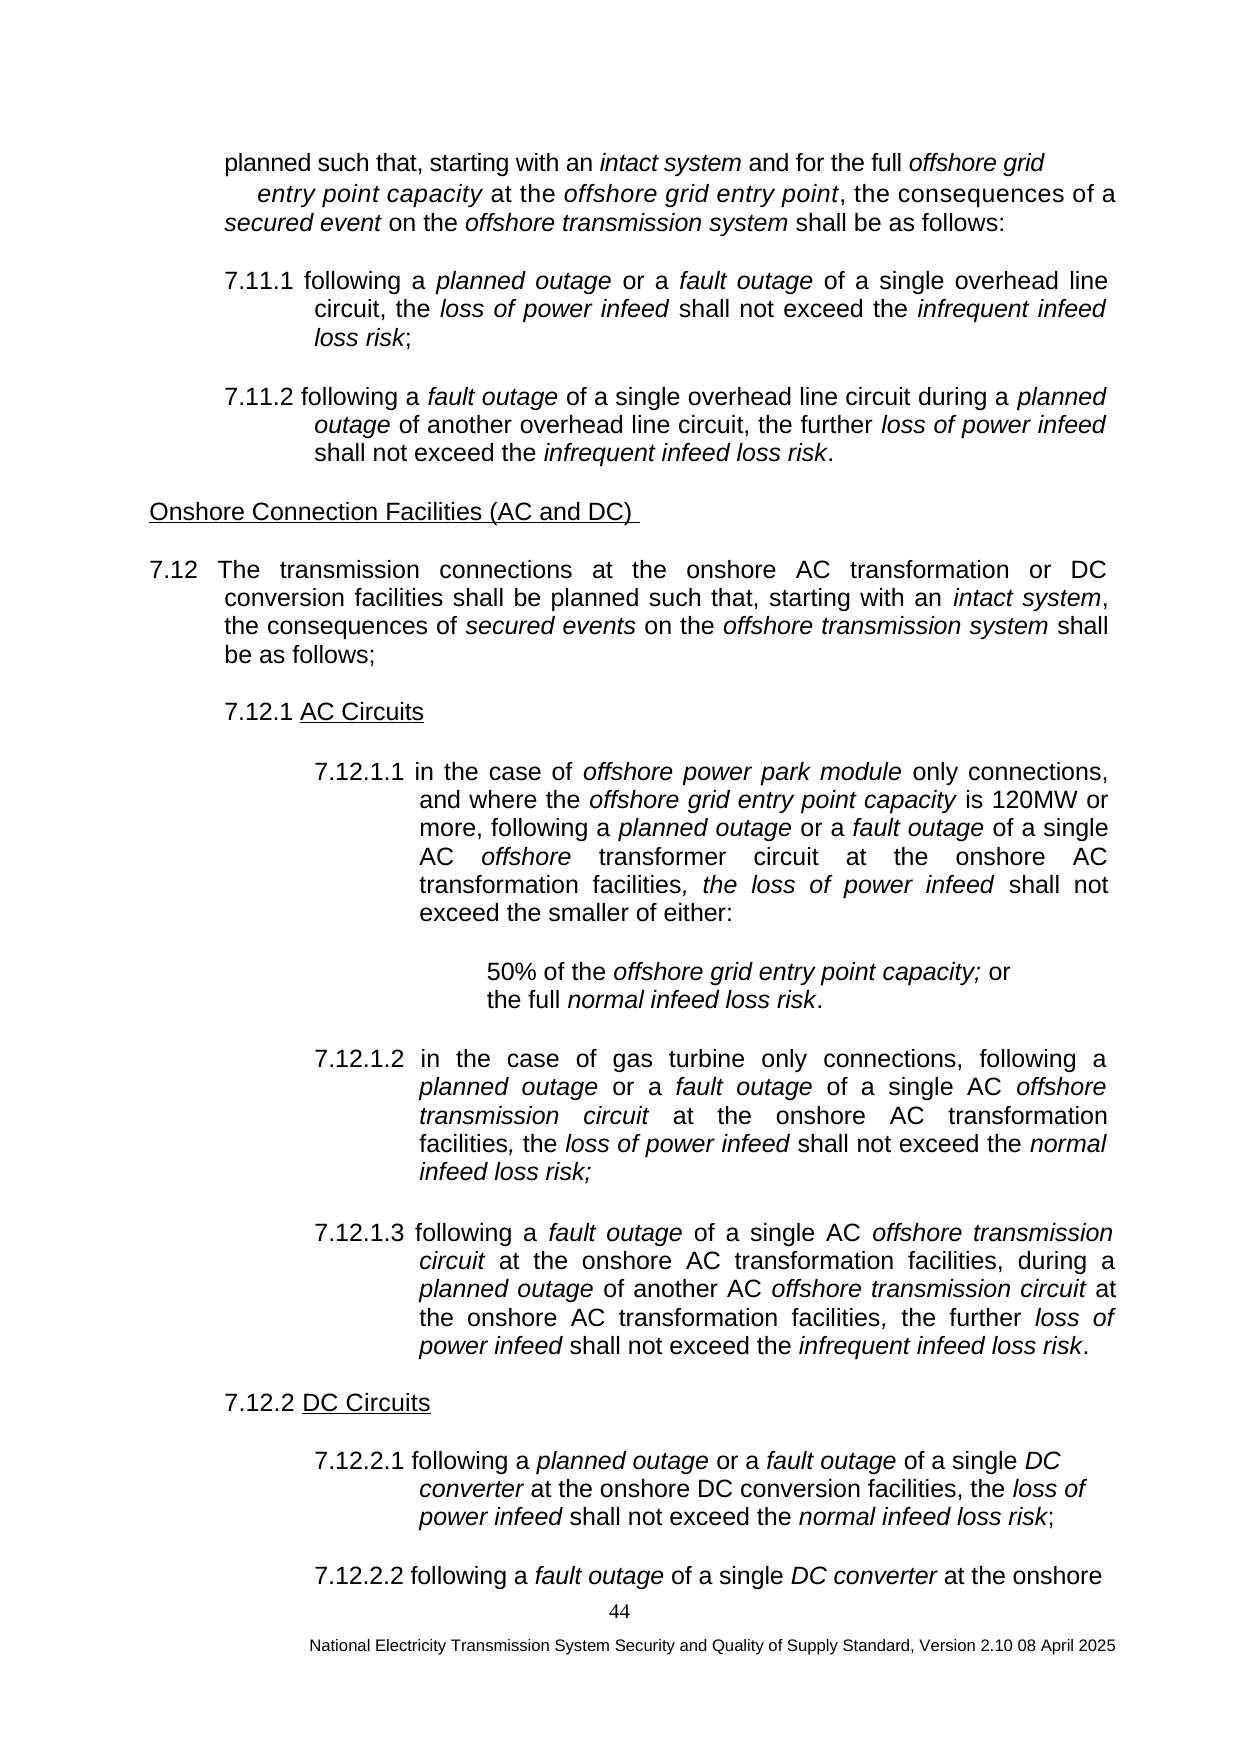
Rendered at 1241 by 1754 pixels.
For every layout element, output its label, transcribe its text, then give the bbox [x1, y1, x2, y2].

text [314, 1562, 1108, 1590]
text 7.12.1 AC Circuits [224, 697, 1116, 727]
text 7.12.2.1 following a planned outage or a fault outage of a single DC converter at the onshore DC conversion facilities, the loss of power infeed shall not exceed the normal infeed loss risk; [314, 1447, 1116, 1532]
text Onshore Connection Facilities (AC and DC) [149, 497, 1116, 526]
text 50% of the offshore grid entry point capacity; or the full normal infeed loss risk. [487, 958, 1033, 1014]
text 7.12.1.3 following a fault outage of a single AC offshore transmission circuit at the onshore AC transformation facilities, during a planned outage of another AC offshore transmission circuit at the onshore AC transformation facilities, the further loss of power infeed shall not exceed the infrequent infeed loss risk. [314, 1218, 1116, 1360]
text 7.11.1 following a planned outage or a fault outage of a single overhead line circuit, the loss of power infeed shall not exceed the infrequent infeed loss risk; [224, 267, 1108, 352]
text 7.12.1.1 in the case of offshore power park module only connections, and where the offshore grid entry point capacity is 120MW or more, following a planned outage or a fault outage of a single AC offshore transformer circuit at the onshore AC transformation facilities, the loss of power infeed shall not exceed the smaller of either: [314, 757, 1108, 927]
text secured event on the offshore transmission system shall be as follows: [224, 209, 1116, 237]
text 7.12.1.2 in the case of gas turbine only connections, following a planned outage or a fault outage of a single AC offshore transmission circuit at the onshore AC transformation facilities, the loss of power infeed shall not exceed the normal infeed loss risk; [314, 1045, 1108, 1187]
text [149, 148, 1108, 177]
text 7.12 The transmission connections at the onshore AC transformation or DC conversion facilities shall be planned such that, starting with an intact system, the consequences of secured events on the offshore transmission system shall be as follows; [149, 556, 1108, 669]
text 7.11.2 following a fault outage of a single overhead line circuit during a planned outage of another overhead line circuit, the further loss of power infeed shall not exceed the infrequent infeed loss risk. [224, 382, 1108, 467]
text 7.12.2 DC Circuits [224, 1388, 1116, 1417]
text entry point capacity at the offshore grid entry point, the consequences of a [149, 180, 1116, 208]
